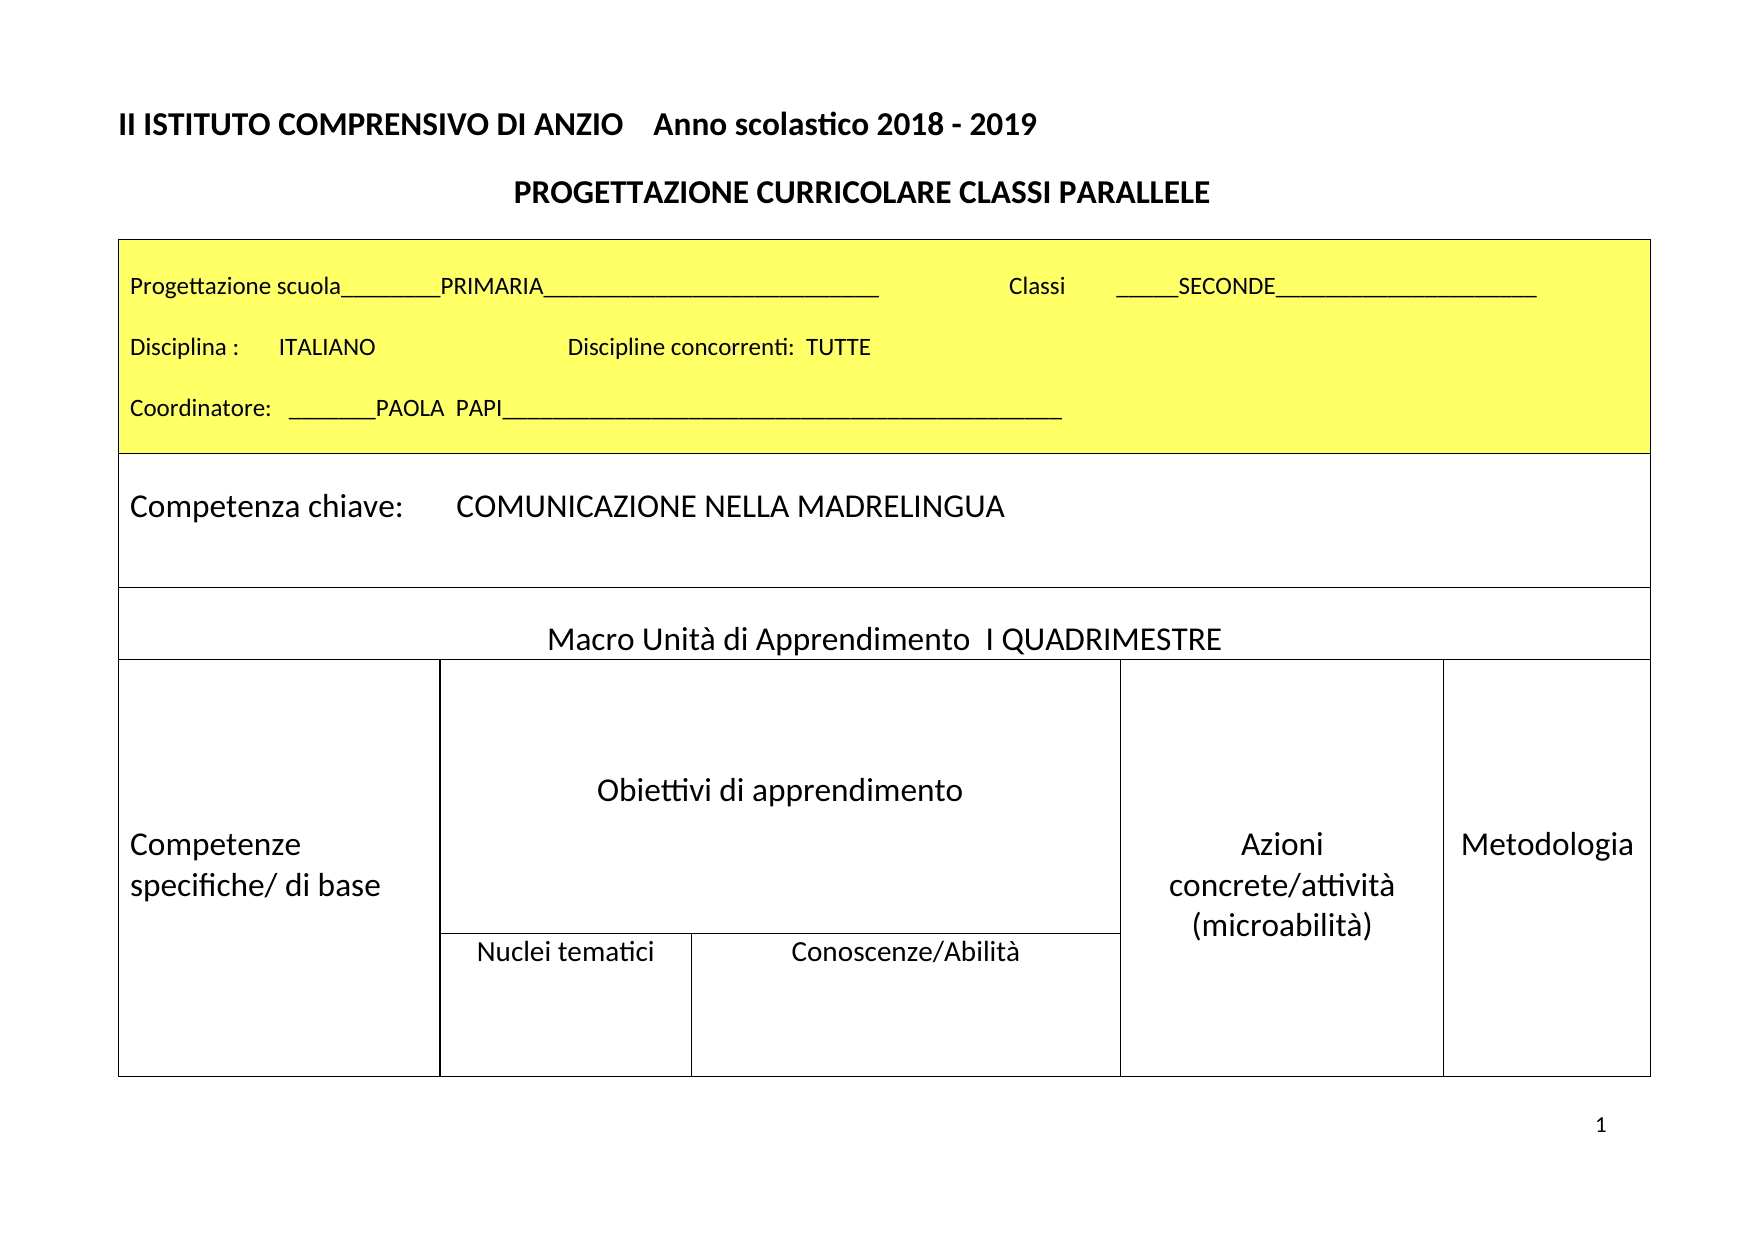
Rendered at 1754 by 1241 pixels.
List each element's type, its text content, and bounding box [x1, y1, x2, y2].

table_cell Obiettivi di apprendimento [441, 660, 1120, 932]
table_cell Conoscenze/Abilità [692, 934, 1120, 1076]
text II ISTITUTO COMPRENSIVO DI ANZIO Anno scolastico 2018 - 2019 [118, 103, 1606, 144]
table_cell Nuclei tematici [441, 934, 691, 1076]
table_header Progettazione scuola________PRIMARIA___________________________ Classi _____SECONDE_____________________ Disciplina : ITALIANO Discipline concorrenti: TUTTE Coordinatore: _______PAOLA PAPI_____________________________________________ [119, 240, 1650, 453]
table_cell Competenza chiave: COMUNICAZIONE NELLA MADRELINGUA [119, 454, 1650, 587]
table_cell Macro Unità di Apprendimento I QUADRIMESTRE [119, 588, 1650, 659]
table_cell Metodologia [1444, 660, 1650, 1076]
table_cell Azioni concrete/attività (microabilità) [1121, 660, 1443, 1076]
text PROGETTAZIONE CURRICOLARE CLASSI PARALLELE [118, 171, 1606, 212]
table_cell Competenze specifiche/ di base [119, 660, 439, 1076]
